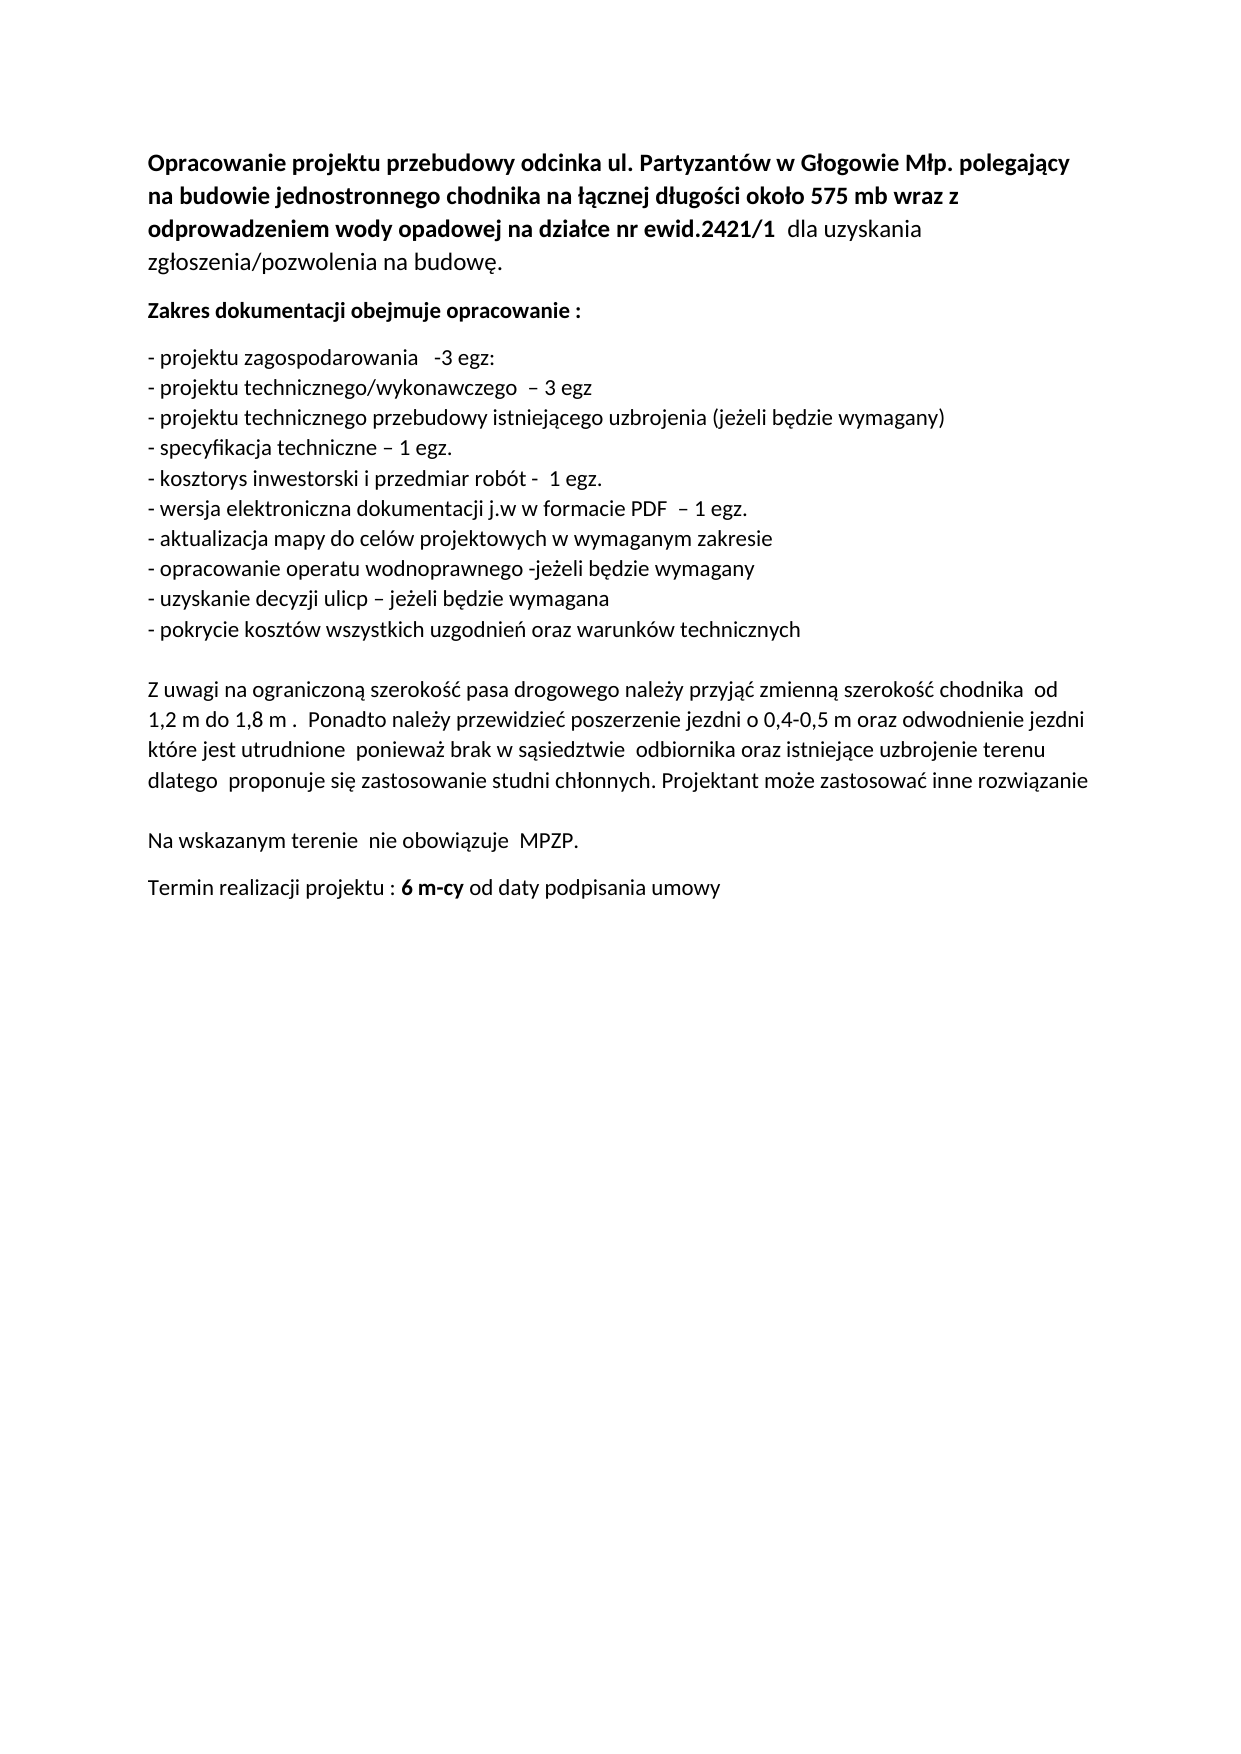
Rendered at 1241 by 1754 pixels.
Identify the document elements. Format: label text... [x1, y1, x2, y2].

text - uzyskanie decyzji ulicp – jeżeli będzie wymagana [148, 584, 1093, 612]
text - projektu technicznego/wykonawczego – 3 egz [148, 373, 1093, 401]
text - aktualizacja mapy do celów projektowych w wymaganym zakresie [148, 524, 1093, 552]
text - projektu zagospodarowania -3 egz: [148, 343, 1093, 371]
text Na wskazanym terenie nie obowiązuje MPZP. [148, 826, 1093, 854]
text Z uwagi na ograniczoną szerokość pasa drogowego należy przyjąć zmienną szerokość chodnika od 1,2 m do 1,8 m . Ponadto należy przewidzieć poszerzenie jezdni o 0,4-0,5 m oraz odwodnienie jezdni które jest utrudnione ponieważ brak w sąsiedztwie odbiornika oraz istniejące uzbrojenie terenu dlatego proponuje się zastosowanie studni chłonnych. Projektant może zastosować inne rozwiązanie [148, 675, 1093, 794]
text - wersja elektroniczna dokumentacji j.w w formacie PDF – 1 egz. [148, 494, 1093, 522]
text - projektu technicznego przebudowy istniejącego uzbrojenia (jeżeli będzie wymagany) [148, 403, 1093, 431]
text - specyfikacja techniczne – 1 egz. [148, 433, 1093, 461]
text - kosztorys inwestorski i przedmiar robót - 1 egz. [148, 464, 1093, 492]
text Opracowanie projektu przebudowy odcinka ul. Partyzantów w Głogowie Młp. polegający na budowie jednostronnego chodnika na łącznej długości około 575 mb wraz z odprowadzeniem wody opadowej na działce nr ewid.2421/1 dla uzyskania zgłoszenia/pozwolenia na budowę. [148, 148, 1093, 277]
text Zakres dokumentacji obejmuje opracowanie : [148, 296, 1093, 324]
text Termin realizacji projektu : 6 m-cy od daty podpisania umowy [148, 873, 1093, 901]
text - pokrycie kosztów wszystkich uzgodnień oraz warunków technicznych [148, 615, 1093, 643]
text - opracowanie operatu wodnoprawnego -jeżeli będzie wymagany [148, 554, 1093, 582]
